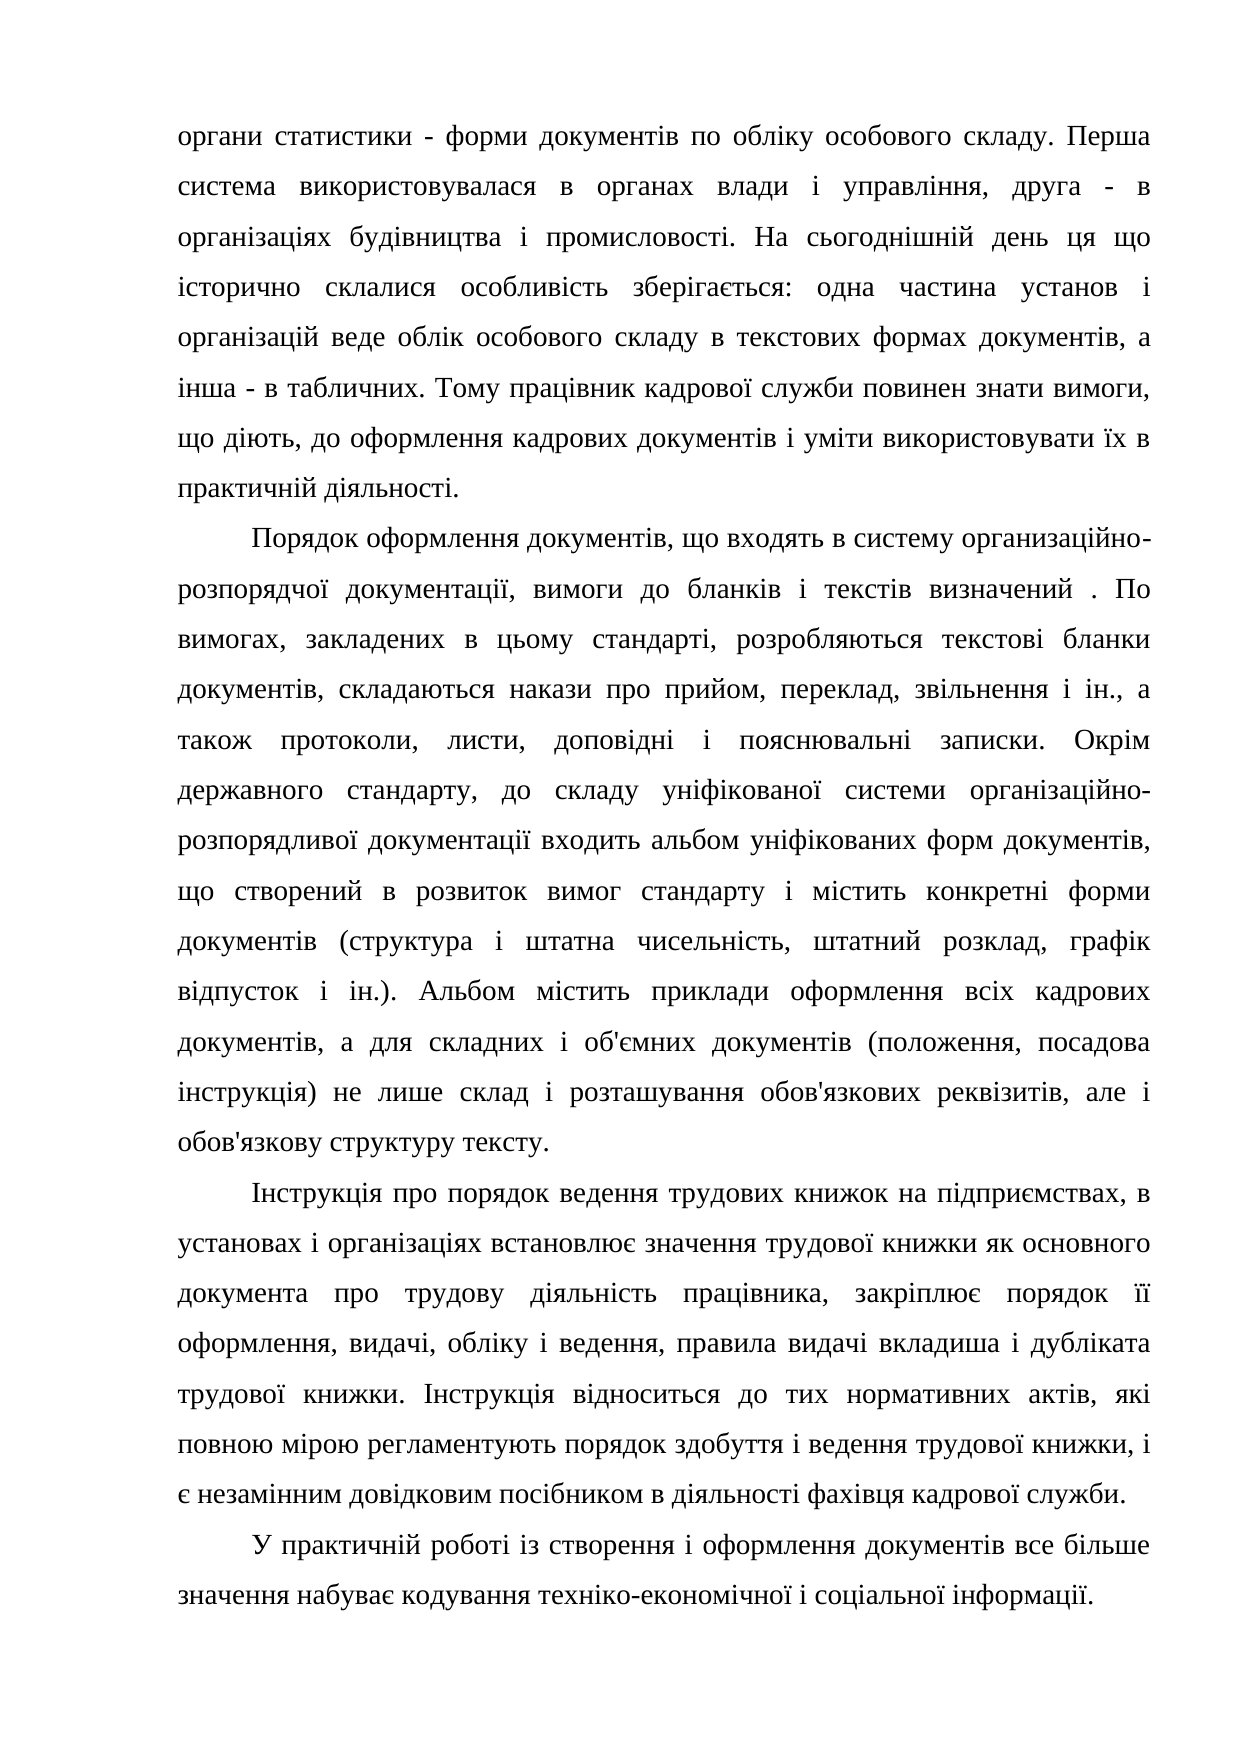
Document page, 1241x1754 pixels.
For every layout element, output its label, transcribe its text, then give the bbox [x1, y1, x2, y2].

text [177, 118, 1152, 504]
text Порядок оформлення документів, що входять в систему организаційнорозпорядчої документації, вимоги до бланків і текстів визначений . По вимогах, закладених в цьому стандарті, розробляються текстові бланки документів, складаються накази про прийом, переклад, звільнення і ін., а також протоколи, листи, доповідні і пояснювальні записки. Окрім державного стандарту, до складу уніфікованої системи організаційно-розпорядливої документації входить альбом уніфікованих форм документів, що створений в розвиток вимог стандарту і містить конкретні форми документів (структура і штатна чисельність, штатний розклад, графік відпусток і ін.). Альбом містить приклади оформлення всіх кадрових документів, а для складних і об'ємних документів (положення, посадова інструкція) не лише склад і розташування обов'язкових реквізитів, але і обов'язкову структуру тексту. [177, 521, 1152, 1158]
text Інструкція про порядок ведення трудових книжок на підприємствах, в установах і організаціях встановлює значення трудової книжки як основного документа про трудову діяльність працівника, закріплює порядок її оформлення, видачі, обліку і ведення, правила видачі вкладиша і дубліката трудової книжки. Інструкція відноситься до тих нормативних актів, які повною мірою регламентують порядок здобуття і ведення трудової книжки, і є незамінним довідковим посібником в діяльності фахівця кадрової служби. [177, 1175, 1152, 1510]
text У практичній роботі із створення і оформлення документів все більше значення набуває кодування техніко-економічної і соціальної інформації. [177, 1527, 1152, 1611]
